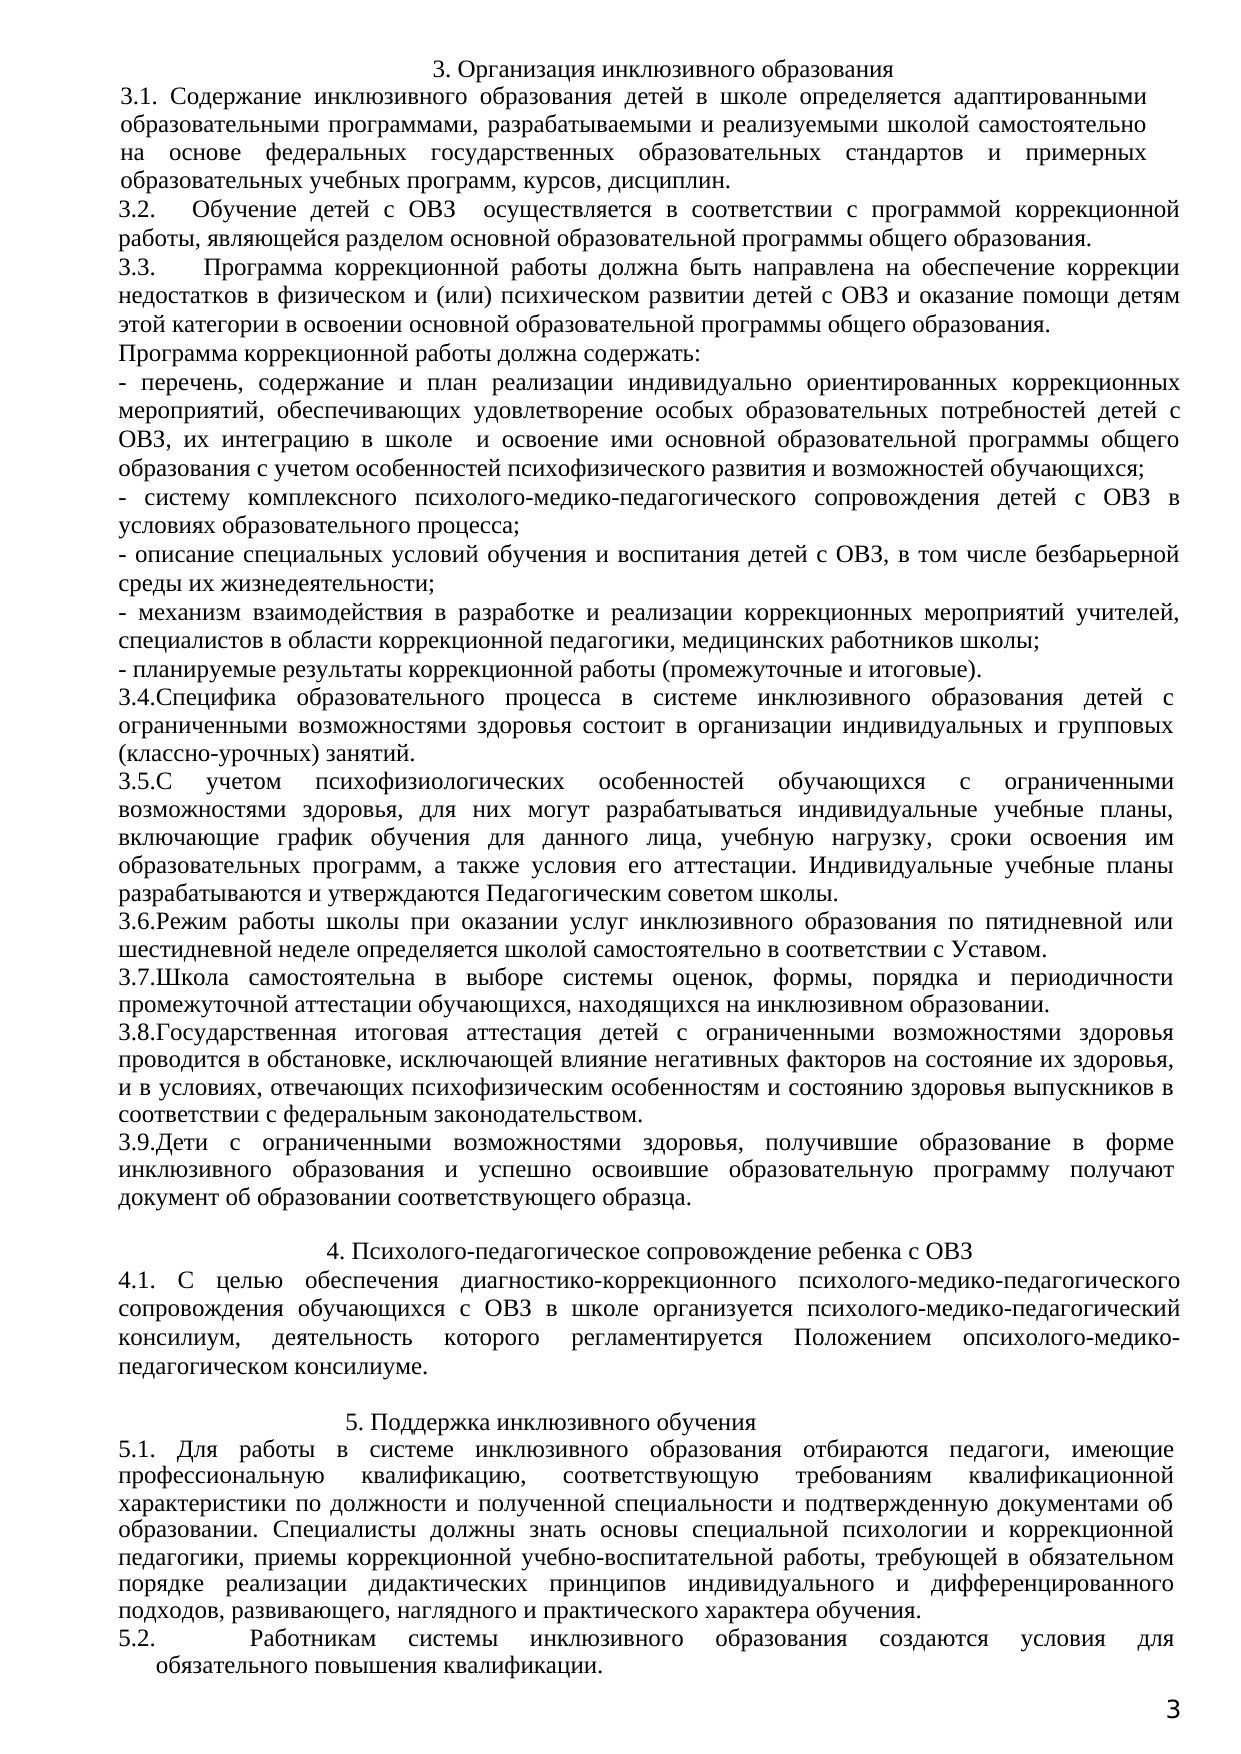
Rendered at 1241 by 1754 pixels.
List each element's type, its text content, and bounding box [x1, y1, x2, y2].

text - механизм взаимодействия в разработке и реализации коррекционных мероприятий учителей, специалистов в области коррекционной педагогики, медицинских работников школы; [118, 597, 1181, 654]
text - планируемые результаты коррекционной работы (промежуточные и итоговые). [118, 654, 1181, 683]
text 4.1. С целью обеспечения диагностико-коррекционного психолого-медико-педагогического сопровождения обучающихся с ОВЗ в школе организуется психолого-медико-педагогический консилиум, деятельность которого регламентируется Положением опсихолого-медико-педагогическом консилиуме. [118, 1265, 1181, 1380]
text - перечень, содержание и план реализации индивидуально ориентированных коррекционных мероприятий, обеспечивающих удовлетворение особых образовательных потребностей детей с ОВЗ, их интеграцию в школе и освоение ими основной образовательной программы общего образования с учетом особенностей психофизического развития и возможностей обучающихся; [118, 367, 1181, 482]
text 5.1. Для работы в системе инклюзивного образования отбираются педагоги, имеющие профессиональную квалификацию, соответствующую требованиям квалификационной характеристики по должности и полученной специальности и подтвержденную документами об образовании. Специалисты должны знать основы специальной психологии и коррекционной педагогики, приемы коррекционной учебно-воспитательной работы, требующей в обязательном порядке реализации дидактических принципов индивидуального и дифференцированного подходов, развивающего, наглядного и практического характера обучения. [118, 1435, 1175, 1624]
text 3.4.Специфика образовательного процесса в системе инклюзивного образования детей с ограниченными возможностями здоровья состоит в организации индивидуальных и групповых (классно-урочных) занятий. [118, 683, 1175, 767]
text 3.5.С учетом психофизиологических особенностей обучающихся с ограниченными возможностями здоровья, для них могут разрабатываться индивидуальные учебные планы, включающие график обучения для данного лица, учебную нагрузку, сроки освоения им образовательных программ, а также условия его аттестации. Индивидуальные учебные планы разрабатываются и утверждаются Педагогическим советом школы. [118, 767, 1175, 907]
list Программа коррекционной работы должна быть направлена на обеспечение коррекции недостатков в физическом и (или) психическом развитии детей с ОВЗ и оказание помощи детям этой категории в освоении основной образовательной программы общего образования. [118, 252, 1181, 338]
list Обучение детей с ОВЗ осуществляется в соответствии с программой коррекционной работы, являющейся разделом основной образовательной программы общего образования. [118, 194, 1181, 252]
text 4. Психолого-педагогическое сопровождение ребенка с ОВЗ [118, 1236, 1181, 1265]
text 3.1. Содержание инклюзивного образования детей в школе определяется адаптированными образовательными программами, разрабатываемыми и реализуемыми школой самостоятельно на основе федеральных государственных образовательных стандартов и примерных образовательных учебных программ, курсов, дисциплин. [120, 82, 1148, 194]
text 3.6.Режим работы школы при оказании услуг инклюзивного образования по пятидневной или шестидневной неделе определяется школой самостоятельно в соответствии с Уставом. [118, 907, 1175, 963]
text Программа коррекционной работы должна содержать: [118, 338, 1181, 367]
text 3.7.Школа самостоятельна в выборе системы оценок, формы, порядка и периодичности промежуточной аттестации обучающихся, находящихся на инклюзивном образовании. [118, 963, 1175, 1018]
text 3.8.Государственная итоговая аттестация детей с ограниченными возможностями здоровья проводится в обстановке, исключающей влияние негативных факторов на состояние их здоровья, и в условиях, отвечающих психофизическим особенностям и состоянию здоровья выпускников в соответствии с федеральным законодательством. [118, 1018, 1175, 1128]
text - систему комплексного психолого-медико-педагогического сопровождения детей с ОВЗ в условиях образовательного процесса; [118, 482, 1181, 539]
list Работникам системы инклюзивного образования создаются условия для обязательного повышения квалификации. [118, 1624, 1175, 1679]
text 3. Организация инклюзивного образования [145, 59, 1181, 82]
text - описание специальных условий обучения и воспитания детей с ОВЗ, в том числе безбарьерной среды их жизнедеятельности; [118, 539, 1181, 597]
text 5. Поддержка инклюзивного обучения [345, 1408, 1181, 1435]
text 3.9.Дети с ограниченными возможностями здоровья, получившие образование в форме инклюзивного образования и успешно освоившие образовательную программу получают документ об образовании соответствующего образца. [118, 1128, 1175, 1211]
